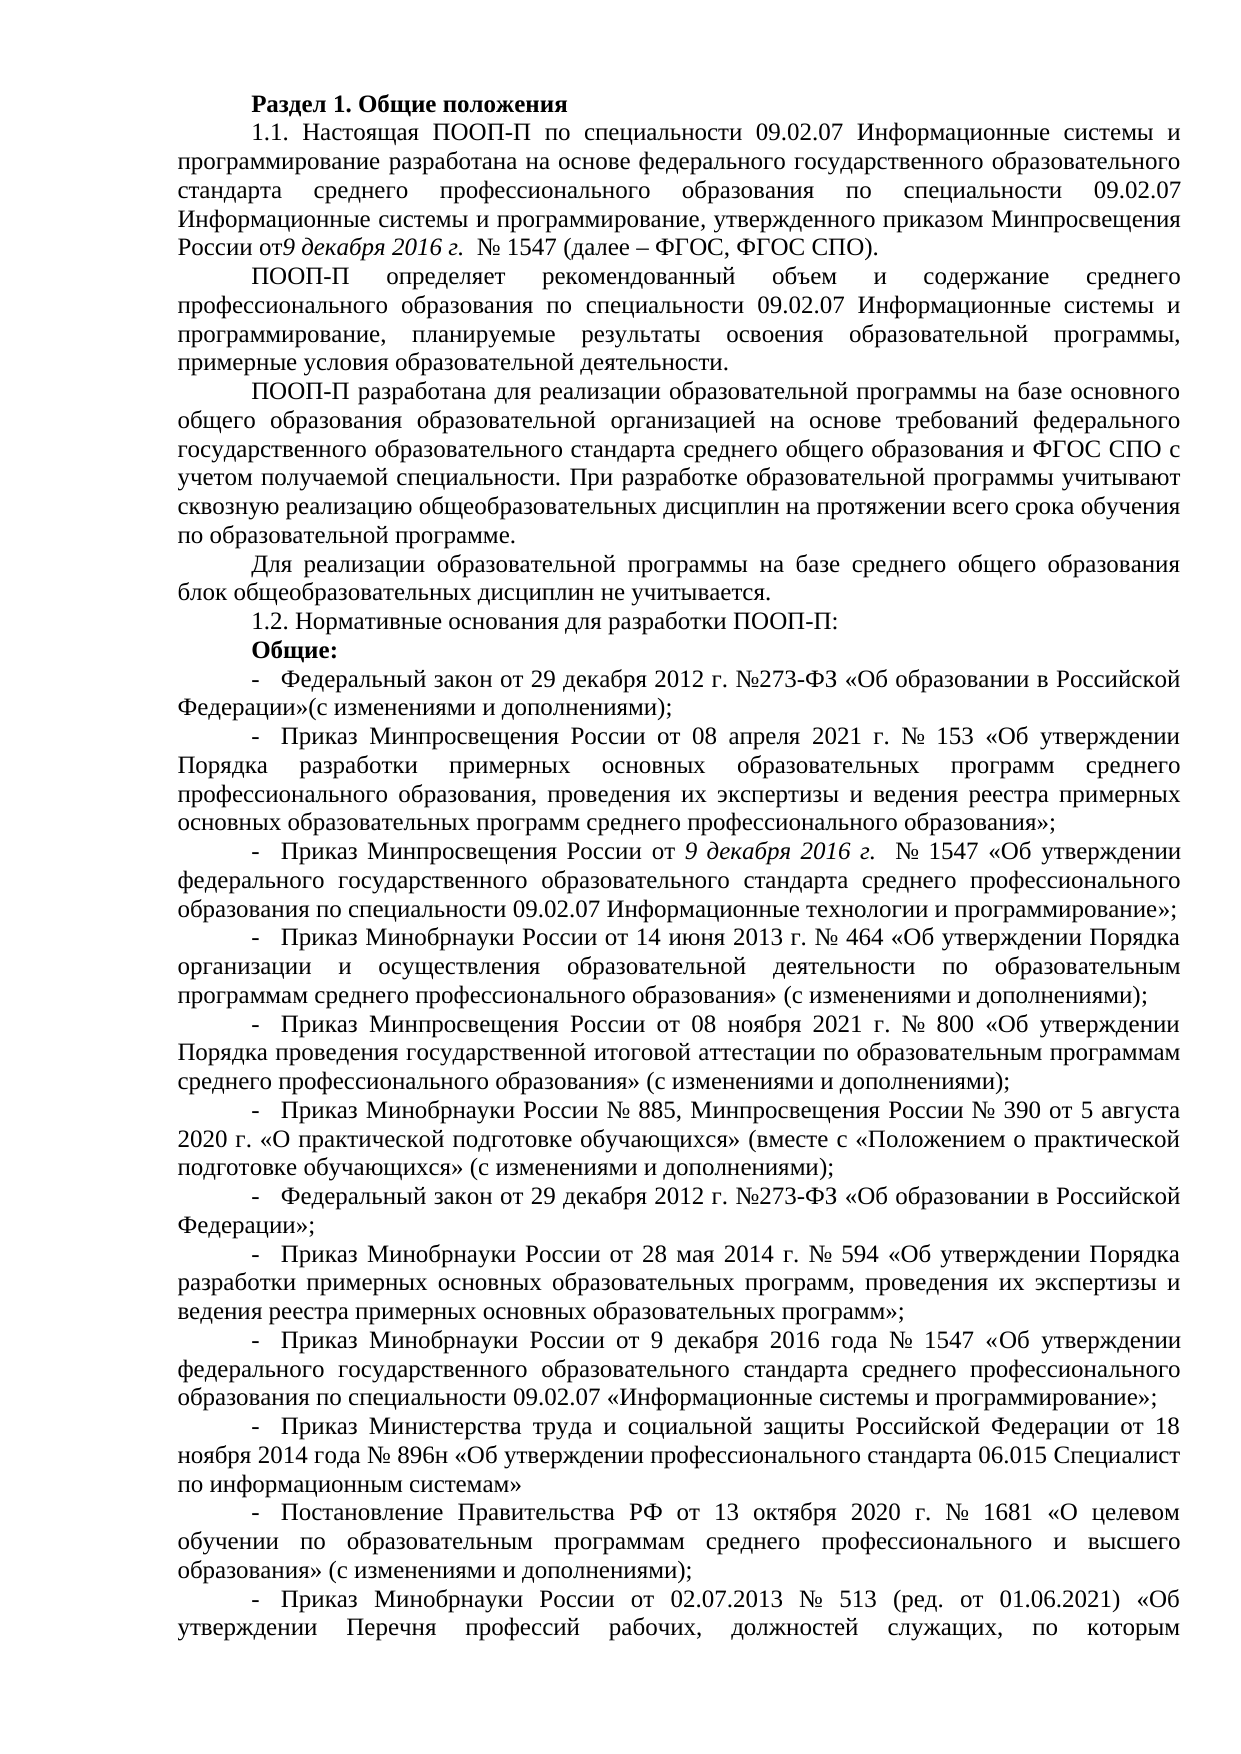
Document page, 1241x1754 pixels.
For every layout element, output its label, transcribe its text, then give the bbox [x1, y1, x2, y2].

list Приказ Минпросвещения России от 08 апреля 2021 г. № 153 «Об утверждении Порядка разработки примерных основных образовательных программ среднего профессионального образования, проведения их экспертизы и ведения реестра примерных основных образовательных программ среднего профессионального образования»; [177, 721, 1181, 836]
text ПООП-П определяет рекомендованный объем и содержание среднего профессионального образования по специальности 09.02.07 Информационные системы и программирование, планируемые результаты освоения образовательной программы, примерные условия образовательной деятельности. [177, 261, 1181, 376]
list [177, 1584, 1181, 1641]
list Приказ Минобрнауки России № 885, Минпросвещения России № 390 от 5 августа 2020 г. «О практической подготовке обучающихся» (вместе с «Положением о практической подготовке обучающихся» (с изменениями и дополнениями); [177, 1095, 1181, 1181]
list Федеральный закон от 29 декабря 2012 г. №273-ФЗ «Об образовании в Российской Федерации»; [177, 1181, 1181, 1239]
text Общие: [177, 635, 1181, 664]
text Для реализации образовательной программы на базе среднего общего образования блок общеобразовательных дисциплин не учитывается. [177, 549, 1181, 606]
list Приказ Минобрнауки России от 14 июня 2013 г. № 464 «Об утверждении Порядка организации и осуществления образовательной деятельности по образовательным программам среднего профессионального образования» (с изменениями и дополнениями); [177, 922, 1181, 1009]
list Приказ Минобрнауки России от 28 мая 2014 г. № 594 «Об утверждении Порядка разработки примерных основных образовательных программ, проведения их экспертизы и ведения реестра примерных основных образовательных программ»; [177, 1239, 1181, 1325]
text 1.1. Настоящая ПООП-П по специальности 09.02.07 Информационные системы и программирование разработана на основе федерального государственного образовательного стандарта среднего профессионального образования по специальности 09.02.07 Информационные системы и программирование, утвержденного приказом Минпросвещения России от9 декабря 2016 г. № 1547 (далее – ФГОС, ФГОС СПО). [177, 117, 1181, 261]
list Федеральный закон от 29 декабря 2012 г. №273-ФЗ «Об образовании в Российской Федерации»(с изменениями и дополнениями); [177, 664, 1181, 721]
list Приказ Минобрнауки России от 9 декабря 2016 года № 1547 «Об утверждении федерального государственного образовательного стандарта среднего профессионального образования по специальности 09.02.07 «Информационные системы и программирование»; [177, 1325, 1181, 1411]
text 1.2. Нормативные основания для разработки ПООП-П: [177, 606, 1181, 635]
list Приказ Минпросвещения России от 08 ноября 2021 г. № 800 «Об утверждении Порядка проведения государственной итоговой аттестации по образовательным программам среднего профессионального образования» (с изменениями и дополнениями); [177, 1009, 1181, 1095]
list Приказ Министерства труда и социальной защиты Российской Федерации от 18 ноября 2014 года № 896н «Об утверждении профессионального стандарта 06.015 Специалист по информационным системам» [177, 1411, 1181, 1497]
text ПООП-П разработана для реализации образовательной программы на базе основного общего образования образовательной организацией на основе требований федерального государственного образовательного стандарта среднего общего образования и ФГОС СПО с учетом получаемой специальности. При разработке образовательной программы учитывают сквозную реализацию общеобразовательных дисциплин на протяжении всего срока обучения по образовательной программе. [177, 376, 1181, 549]
text Раздел 1. Общие положения [177, 89, 1181, 117]
list Приказ Минпросвещения России от 9 декабря 2016 г. № 1547 «Об утверждении федерального государственного образовательного стандарта среднего профессионального образования по специальности 09.02.07 Информационные технологии и программирование»; [177, 836, 1181, 922]
list Постановление Правительства РФ от 13 октября 2020 г. № 1681 «О целевом обучении по образовательным программам среднего профессионального и высшего образования» (с изменениями и дополнениями); [177, 1497, 1181, 1584]
